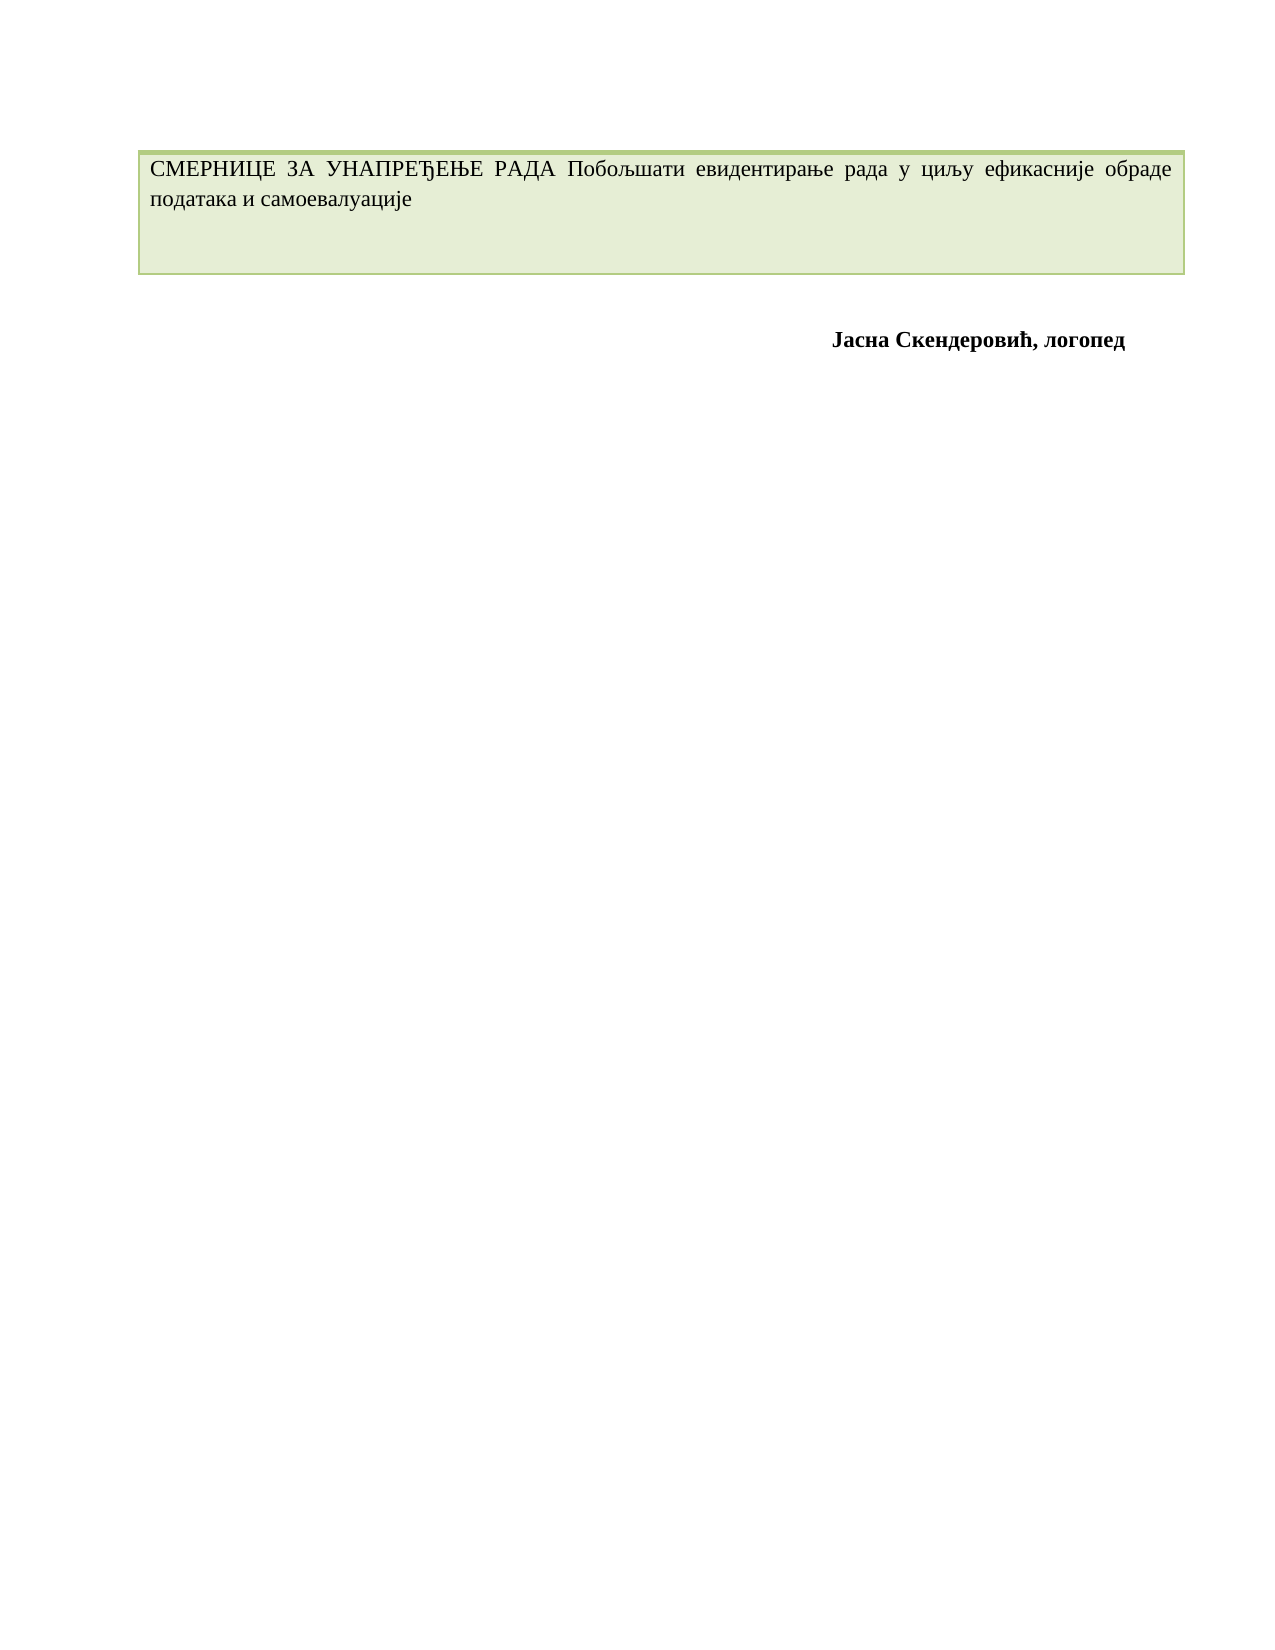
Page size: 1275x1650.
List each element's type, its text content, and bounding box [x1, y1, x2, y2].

text Јасна Скендеровић, логопед [150, 326, 1125, 352]
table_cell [140, 155, 1183, 273]
